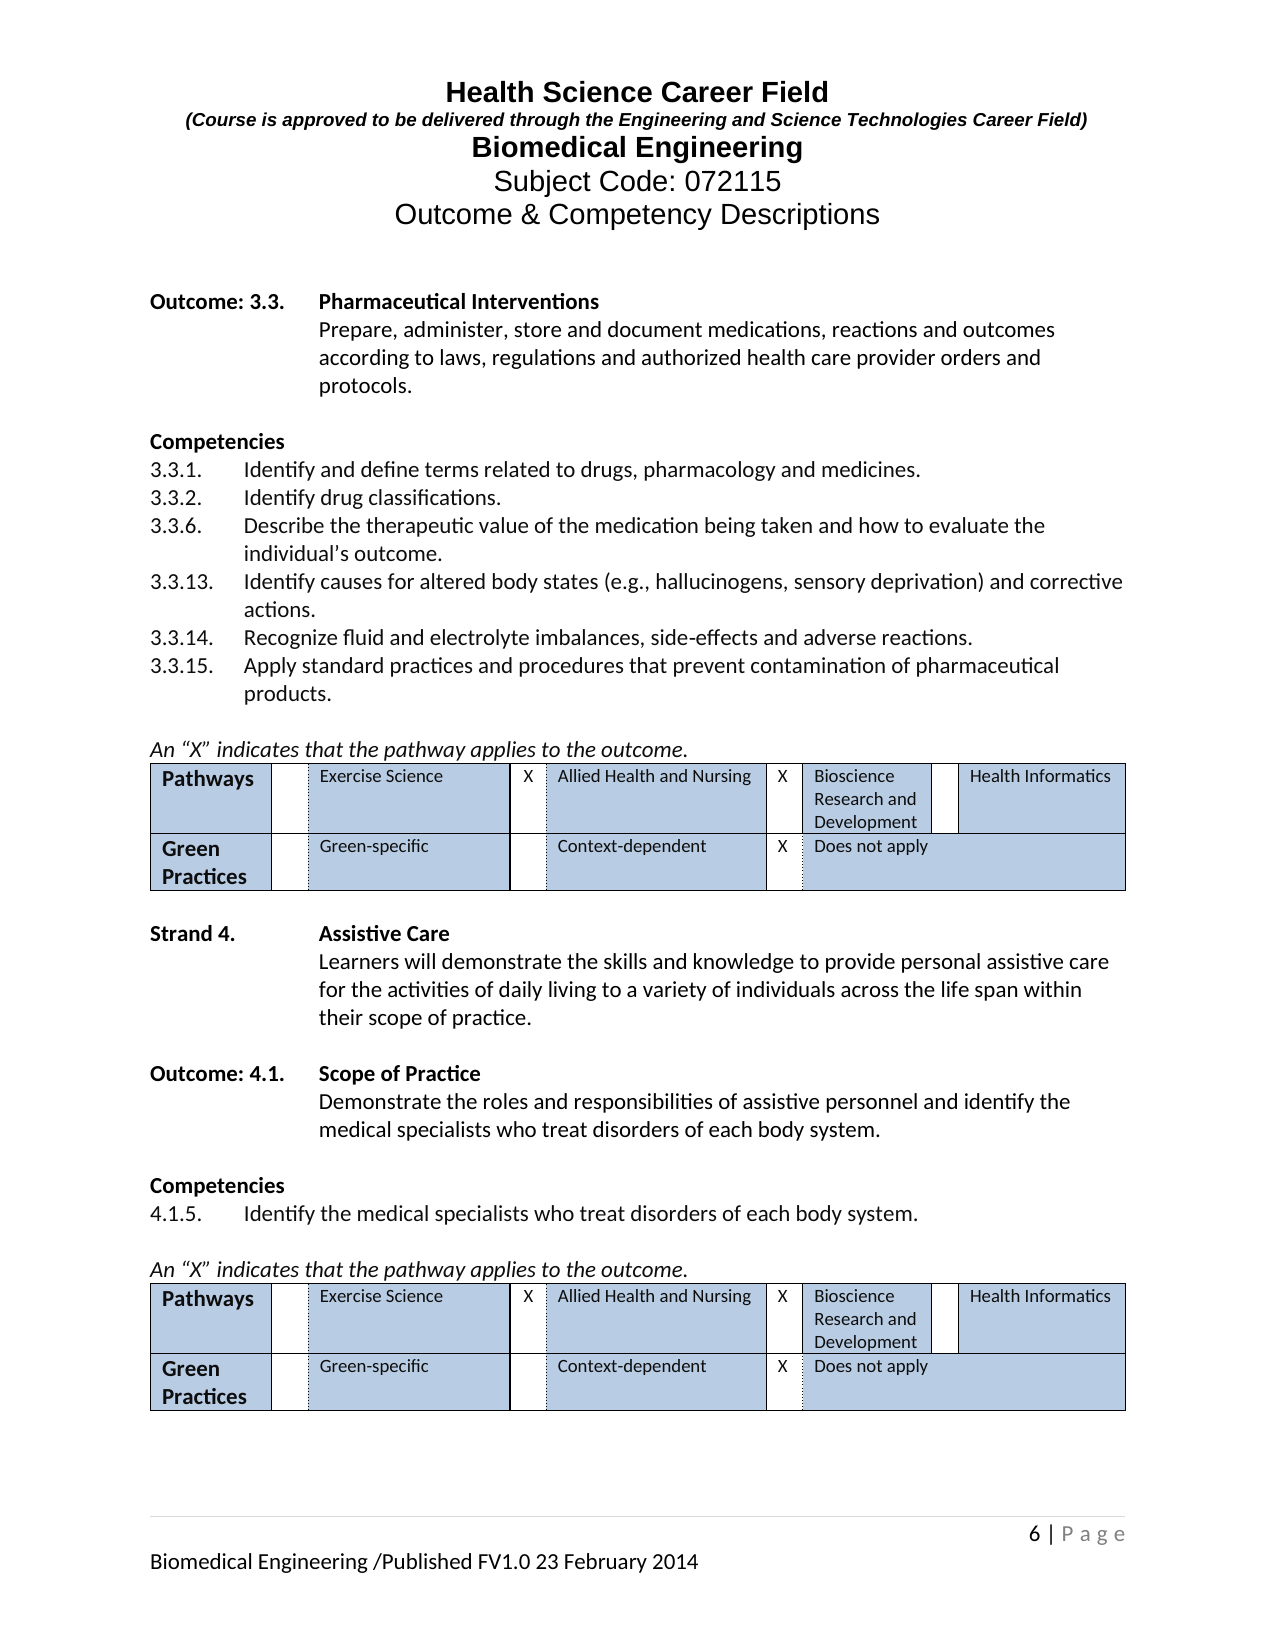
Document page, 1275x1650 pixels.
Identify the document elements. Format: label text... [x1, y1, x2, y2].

table_header Health Informatics [959, 1284, 1125, 1353]
table_cell Does not apply [803, 1354, 1125, 1410]
text Competencies [150, 427, 1125, 455]
table_header [272, 1284, 308, 1353]
text Prepare, administer, store and document medications, reactions and outcomes according to laws, regulations and authorized health care provider orders and protocols. [319, 315, 1125, 399]
text 3.3.13. Identify causes for altered body states (e.g., hallucinogens, sensory deprivation) and corrective [150, 567, 1125, 595]
table_header X [511, 764, 546, 833]
table_header Allied Health and Nursing [546, 764, 766, 833]
table_cell Green Practices [151, 1354, 271, 1410]
text 4.1.5. Identify the medical specialists who treat disorders of each body system. [150, 1199, 1125, 1227]
table_cell X [767, 834, 803, 890]
table_header Bioscience Research and Development [803, 1284, 931, 1353]
table_cell X [767, 1354, 803, 1410]
text 3.3.2. Identify drug classifications. [150, 483, 1125, 511]
text products. [244, 679, 1125, 707]
table_cell Context-dependent [546, 1354, 766, 1410]
table_header [272, 764, 308, 833]
table_cell Green-specific [308, 1354, 509, 1410]
text actions. [244, 595, 1125, 623]
table_header [932, 1284, 958, 1353]
table_header Pathways [151, 1284, 271, 1353]
table_header Health Informatics [959, 764, 1125, 833]
table_cell Green-specific [308, 834, 509, 890]
table_header Allied Health and Nursing [546, 1284, 766, 1353]
table_cell [272, 834, 308, 890]
text 3.3.6. Describe the therapeutic value of the medication being taken and how to evaluate the [150, 511, 1125, 539]
text Demonstrate the roles and responsibilities of assistive personnel and identify the medical specialists who treat disorders of each body system. [319, 1087, 1125, 1143]
table_header Pathways [151, 764, 271, 833]
text Strand 4. Assistive Care [150, 919, 1125, 947]
text An “X” indicates that the pathway applies to the outcome. [150, 1255, 1125, 1283]
table_cell [272, 1354, 308, 1410]
table_cell Does not apply [803, 834, 1125, 890]
table_header Exercise Science [308, 764, 509, 833]
text 3.3.14. Recognize fluid and electrolyte imbalances, side‐effects and adverse reactions. [150, 623, 1125, 651]
text An “X” indicates that the pathway applies to the outcome. [150, 735, 1125, 763]
text 3.3.1. Identify and define terms related to drugs, pharmacology and medicines. [150, 455, 1125, 483]
table_header [932, 764, 958, 833]
text Learners will demonstrate the skills and knowledge to provide personal assistive care for the activities of daily living to a variety of individuals across the life span within their scope of practice. [319, 947, 1125, 1031]
text Outcome: 4.1. Scope of Practice [150, 1059, 1125, 1087]
table_cell [511, 1354, 546, 1410]
table_cell Green Practices [151, 834, 271, 890]
text individual’s outcome. [244, 539, 1125, 567]
table_header Exercise Science [308, 1284, 509, 1353]
text Outcome: 3.3. Pharmaceutical Interventions [150, 287, 1125, 315]
table_header X [511, 1284, 546, 1353]
text Competencies [150, 1171, 1125, 1199]
table_header Bioscience Research and Development [803, 764, 931, 833]
text 3.3.15. Apply standard practices and procedures that prevent contamination of pharmaceutical [150, 651, 1125, 679]
table_cell [511, 834, 546, 890]
table_cell Context-dependent [546, 834, 766, 890]
table_header X [767, 764, 802, 833]
table_header X [767, 1284, 802, 1353]
